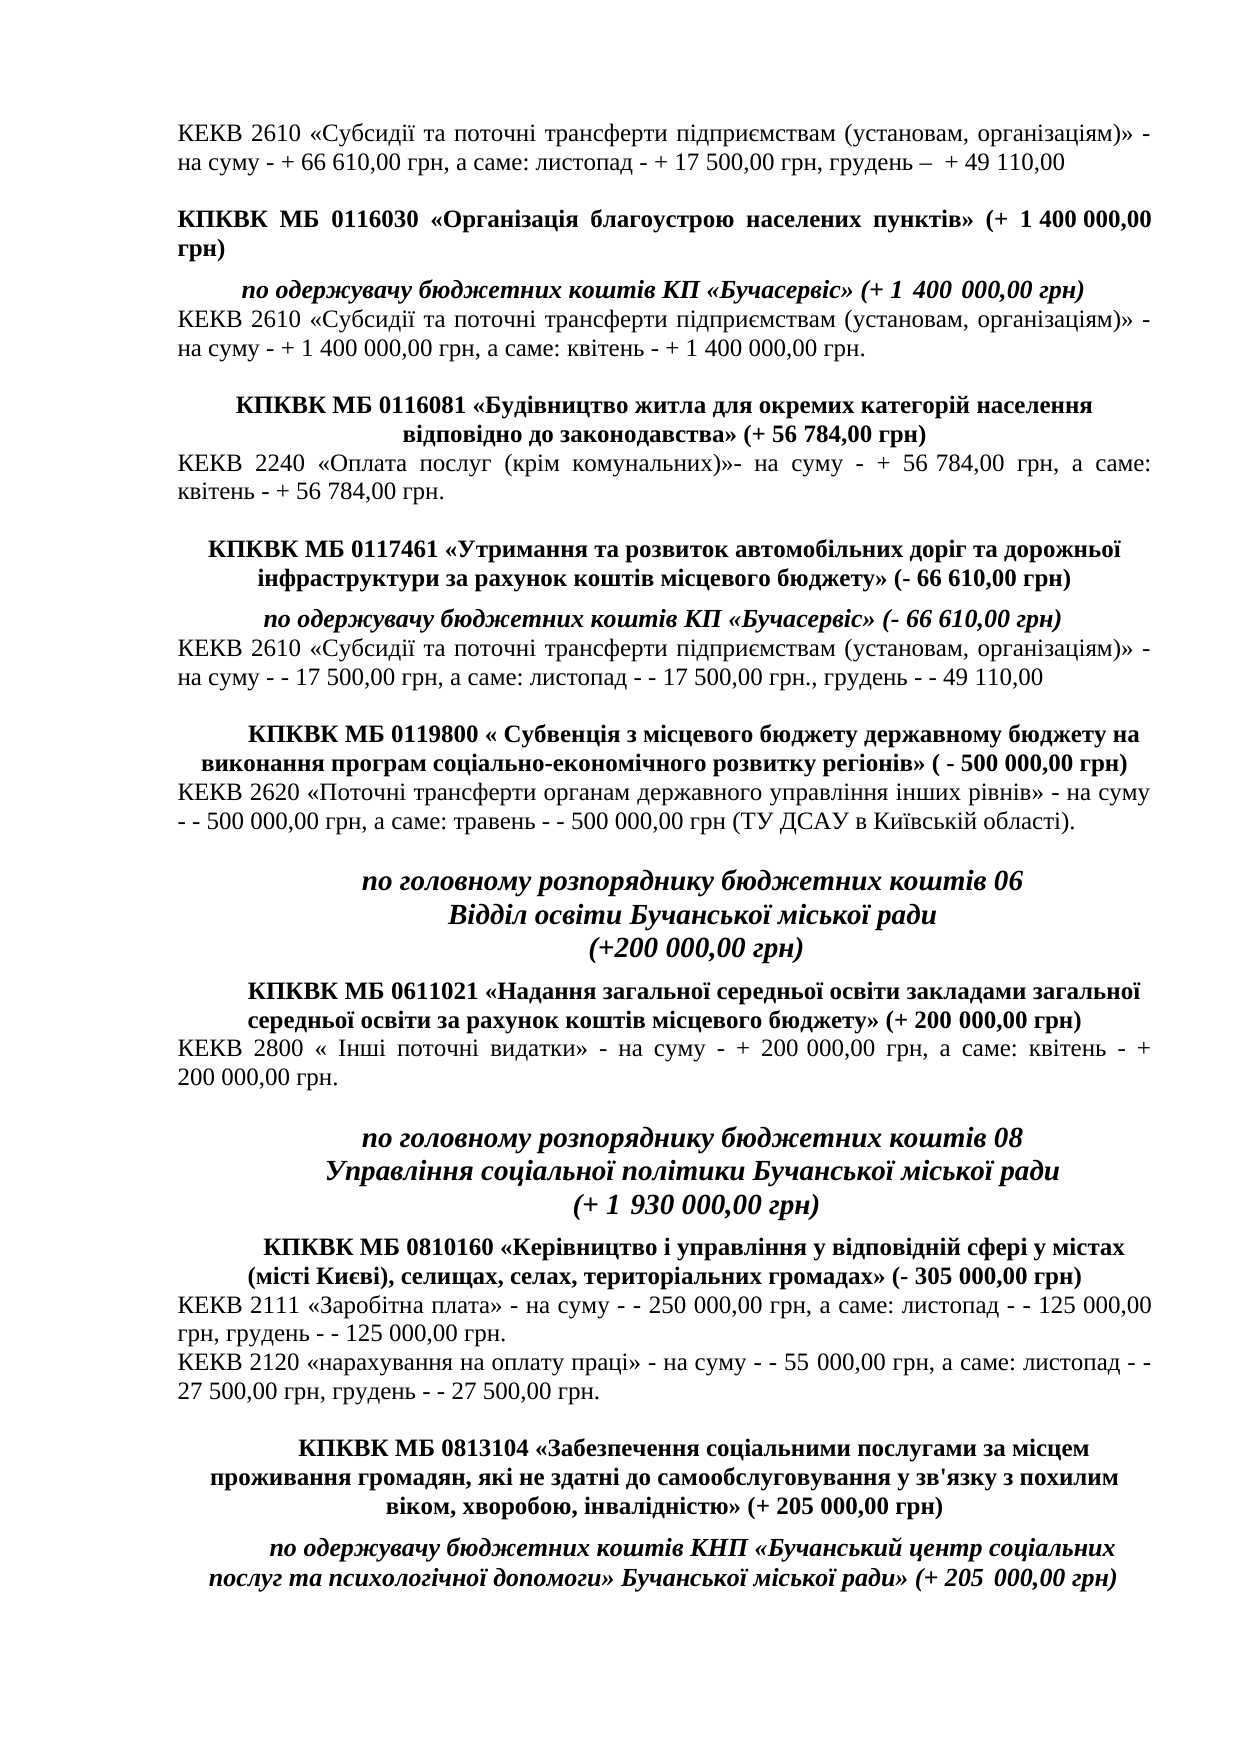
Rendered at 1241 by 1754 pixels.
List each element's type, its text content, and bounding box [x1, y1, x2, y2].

text КПКВК МБ 0611021 «Надання загальної середньої освіти закладами загальної середньої освіти за рахунок коштів місцевого бюджету» (+ 200 000,00 грн) [177, 976, 1152, 1033]
text (+200 000,00 грн) [177, 930, 1152, 964]
text КЕКВ 2620 «Поточні трансферти органам державного управління інших рівнів» - на суму - - 500 000,00 грн, а саме: травень - - 500 000,00 грн (ТУ ДСАУ в Київській області). [177, 777, 1152, 834]
text Управління соціальної політики Бучанської міської ради [177, 1153, 1152, 1187]
text КЕКВ 2800 « Інші поточні видатки» - на суму - + 200 000,00 грн, а саме: квітень - + 200 000,00 грн. [177, 1033, 1152, 1091]
text КПКВК МБ 0116081 «Будівництво житла для окремих категорій населення відповідно до законодавства» (+ 56 784,00 грн) [177, 390, 1152, 448]
text по головному розпоряднику бюджетних коштів 08 [177, 1120, 1152, 1153]
text КЕКВ 2610 «Субсидії та поточні трансферти підприємствам (установам, організаціям)» - на суму - - 17 500,00 грн, а саме: листопад - - 17 500,00 грн., грудень - - 49 110,00 [177, 633, 1152, 691]
text КПКВК МБ 0117461 «Утримання та розвиток автомобільних доріг та дорожньої інфраструктури за рахунок коштів місцевого бюджету» (- 66 610,00 грн) [177, 534, 1152, 591]
text КЕКВ 2610 «Субсидії та поточні трансферти підприємствам (установам, організаціям)» - на суму - + 1 400 000,00 грн, а саме: квітень - + 1 400 000,00 грн. [177, 304, 1152, 361]
text КЕКВ 2111 «Заробітна плата» - на суму - - 250 000,00 грн, а саме: листопад - - 125 000,00 грн, грудень - - 125 000,00 грн. [177, 1290, 1152, 1347]
text Відділ освіти Бучанської міської ради [177, 897, 1152, 930]
text по головному розпоряднику бюджетних коштів 06 [177, 863, 1152, 897]
text КПКВК МБ 0119800 « Субвенція з місцевого бюджету державному бюджету на виконання програм соціально-економічного розвитку регіонів» ( - 500 000,00 грн) [177, 719, 1152, 777]
text КПКВК МБ 0813104 «Забезпечення соціальними послугами за місцем проживання громадян, які не здатні до самообслуговування у зв'язку з похилим віком, хворобою, інвалідністю» (+ 205 000,00 грн) [177, 1433, 1152, 1520]
text КЕКВ 2610 «Субсидії та поточні трансферти підприємствам (установам, організаціям)» - на суму - + 66 610,00 грн, а саме: листопад - + 17 500,00 грн, грудень – + 49 110,00 [177, 118, 1152, 176]
text КПКВК МБ 0116030 «Організація благоустрою населених пунктів» (+ 1 400 000,00 грн) [177, 204, 1152, 262]
text КПКВК МБ 0810160 «Керівництво і управління у відповідній сфері у містах (місті Києві), селищах, селах, територіальних громадах» (- 305 000,00 грн) [177, 1232, 1152, 1290]
text (+ 1 930 000,00 грн) [177, 1187, 1152, 1220]
text КЕКВ 2120 «нарахування на оплату праці» - на суму - - 55 000,00 грн, а саме: листопад - - 27 500,00 грн, грудень - - 27 500,00 грн. [177, 1347, 1152, 1405]
text по одержувачу бюджетних коштів КНП «Бучанський центр соціальних послуг та психологічної допомоги» Бучанської міської ради» (+ 205 000,00 грн) [177, 1532, 1152, 1592]
text по одержувачу бюджетних коштів КП «Бучасервіс» (+ 1 400 000,00 грн) [177, 274, 1152, 304]
text КЕКВ 2240 «Оплата послуг (крім комунальних)»- на суму - + 56 784,00 грн, а саме: квітень - + 56 784,00 грн. [177, 448, 1152, 505]
text по одержувачу бюджетних коштів КП «Бучасервіс» (- 66 610,00 грн) [177, 603, 1152, 633]
